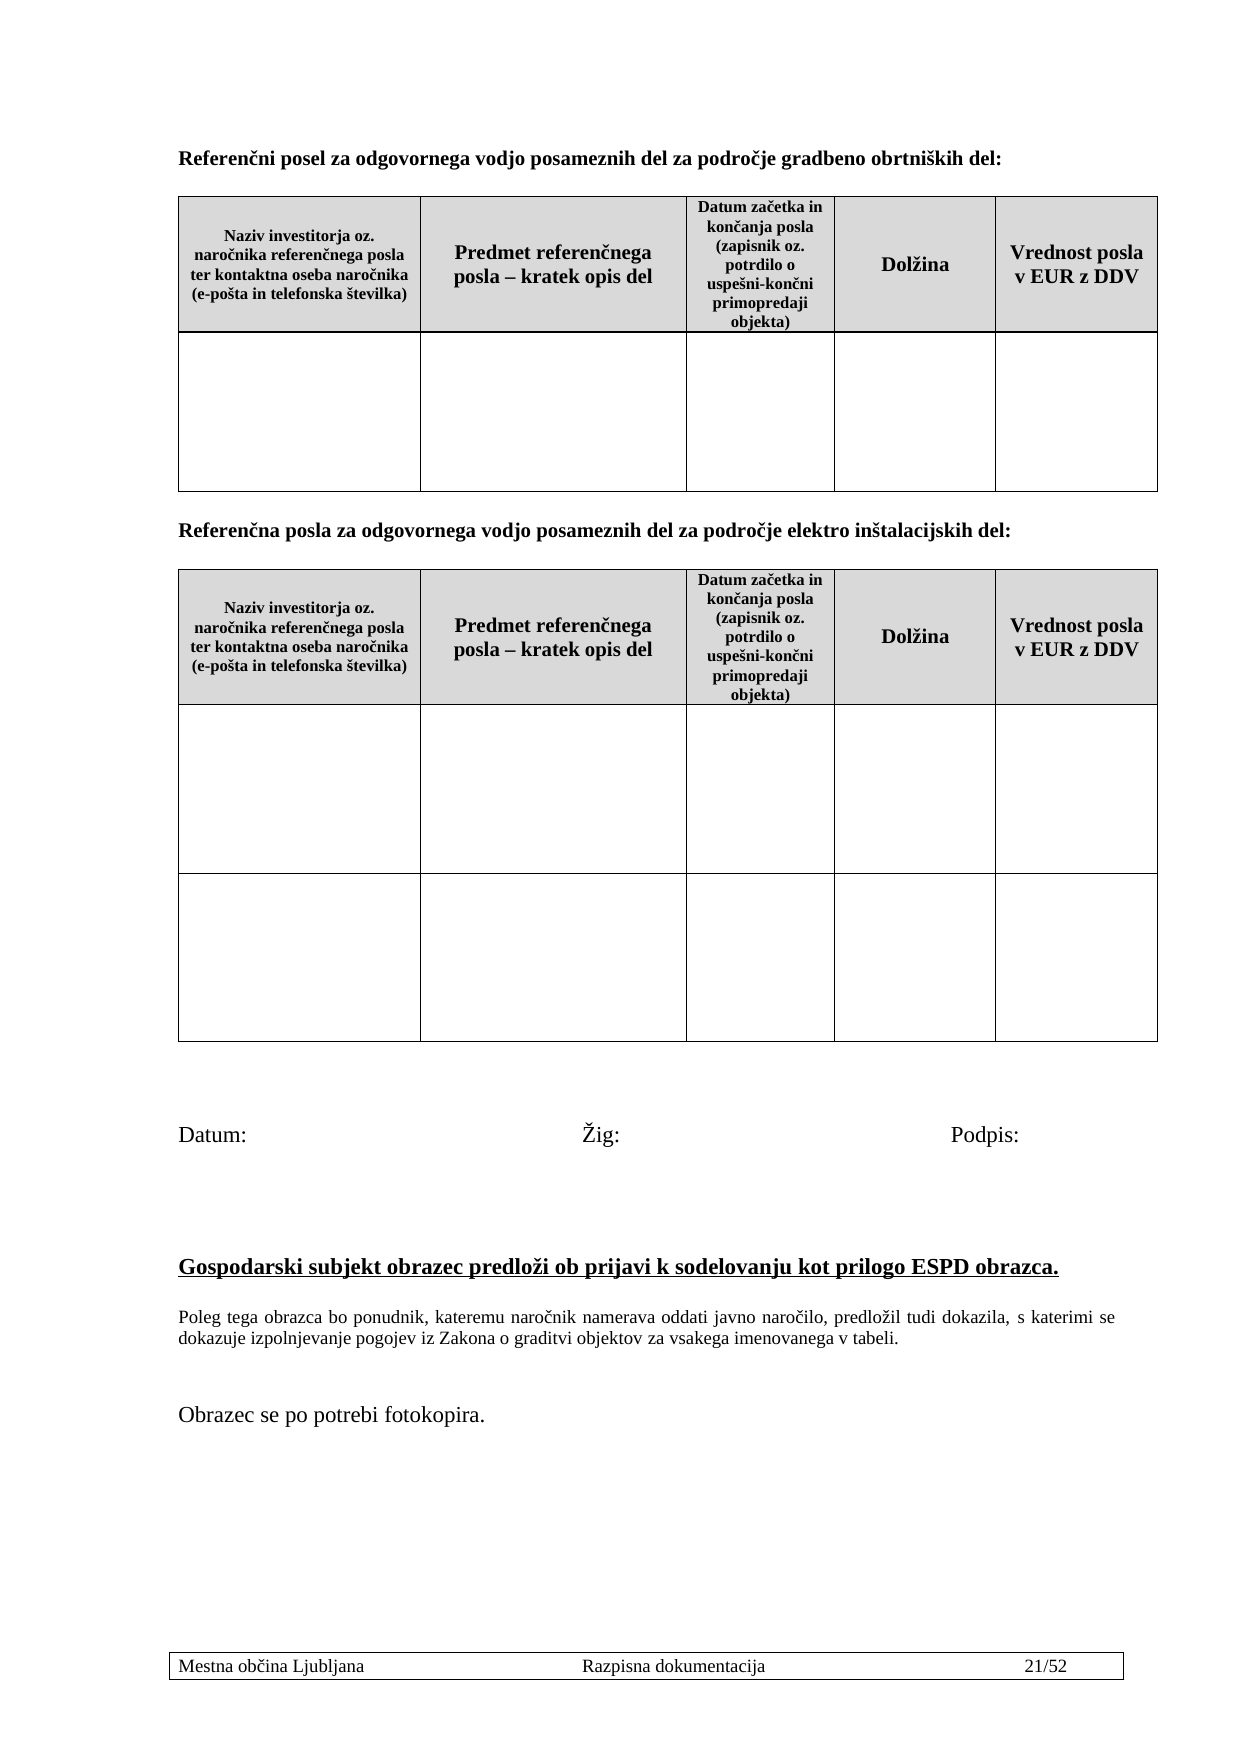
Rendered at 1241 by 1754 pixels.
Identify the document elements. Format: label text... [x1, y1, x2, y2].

text Gospodarski subjekt obrazec predloži ob prijavi k sodelovanju kot prilogo ESPD obrazca. [178, 1253, 1115, 1279]
table_header Dolžina [835, 197, 995, 331]
table_header Datum začetka in končanja posla (zapisnik oz. potrdilo o uspešni-končni primopredaji objekta) [687, 570, 834, 704]
text Poleg tega obrazca bo ponudnik, kateremu naročnik namerava oddati javno naročilo, predložil tudi dokazila, s katerimi se dokazuje izpolnjevanje pogojev iz Zakona o graditvi objektov za vsakega imenovanega v tabeli. [178, 1306, 1115, 1349]
table_cell [421, 874, 686, 1041]
table_cell [835, 705, 995, 872]
table_cell [687, 705, 834, 872]
table_header Predmet referenčnega posla – kratek opis del [421, 570, 686, 704]
table_cell [996, 874, 1157, 1041]
table_header Vrednost posla v EUR z DDV [996, 570, 1157, 704]
text Referenčni posel za odgovornega vodjo posameznih del za področje gradbeno obrtniških del: [178, 146, 1115, 170]
table_header Dolžina [835, 570, 995, 704]
table_cell [996, 333, 1157, 491]
text Referenčna posla za odgovornega vodjo posameznih del za področje elektro inštalacijskih del: [178, 518, 1115, 542]
table_cell [996, 705, 1157, 872]
table_cell [421, 333, 686, 491]
table_cell [179, 333, 420, 491]
table_header Predmet referenčnega posla – kratek opis del [421, 197, 686, 331]
text Datum: Žig: Podpis: [178, 1121, 1115, 1148]
table_cell [835, 874, 995, 1041]
table_cell [179, 874, 420, 1041]
table_cell [421, 705, 686, 872]
table_header Naziv investitorja oz. naročnika referenčnega posla ter kontaktna oseba naročnika (e-pošta in telefonska številka) [179, 197, 420, 331]
table_header Vrednost posla v EUR z DDV [996, 197, 1157, 331]
table_header Datum začetka in končanja posla (zapisnik oz. potrdilo o uspešni-končni primopredaji objekta) [687, 197, 834, 331]
table_cell [687, 333, 834, 491]
text Obrazec se po potrebi fotokopira. [178, 1402, 1115, 1428]
table_cell [687, 874, 834, 1041]
table_cell [179, 705, 420, 872]
table_header Naziv investitorja oz. naročnika referenčnega posla ter kontaktna oseba naročnika (e-pošta in telefonska številka) [179, 570, 420, 704]
table_cell [835, 333, 995, 491]
